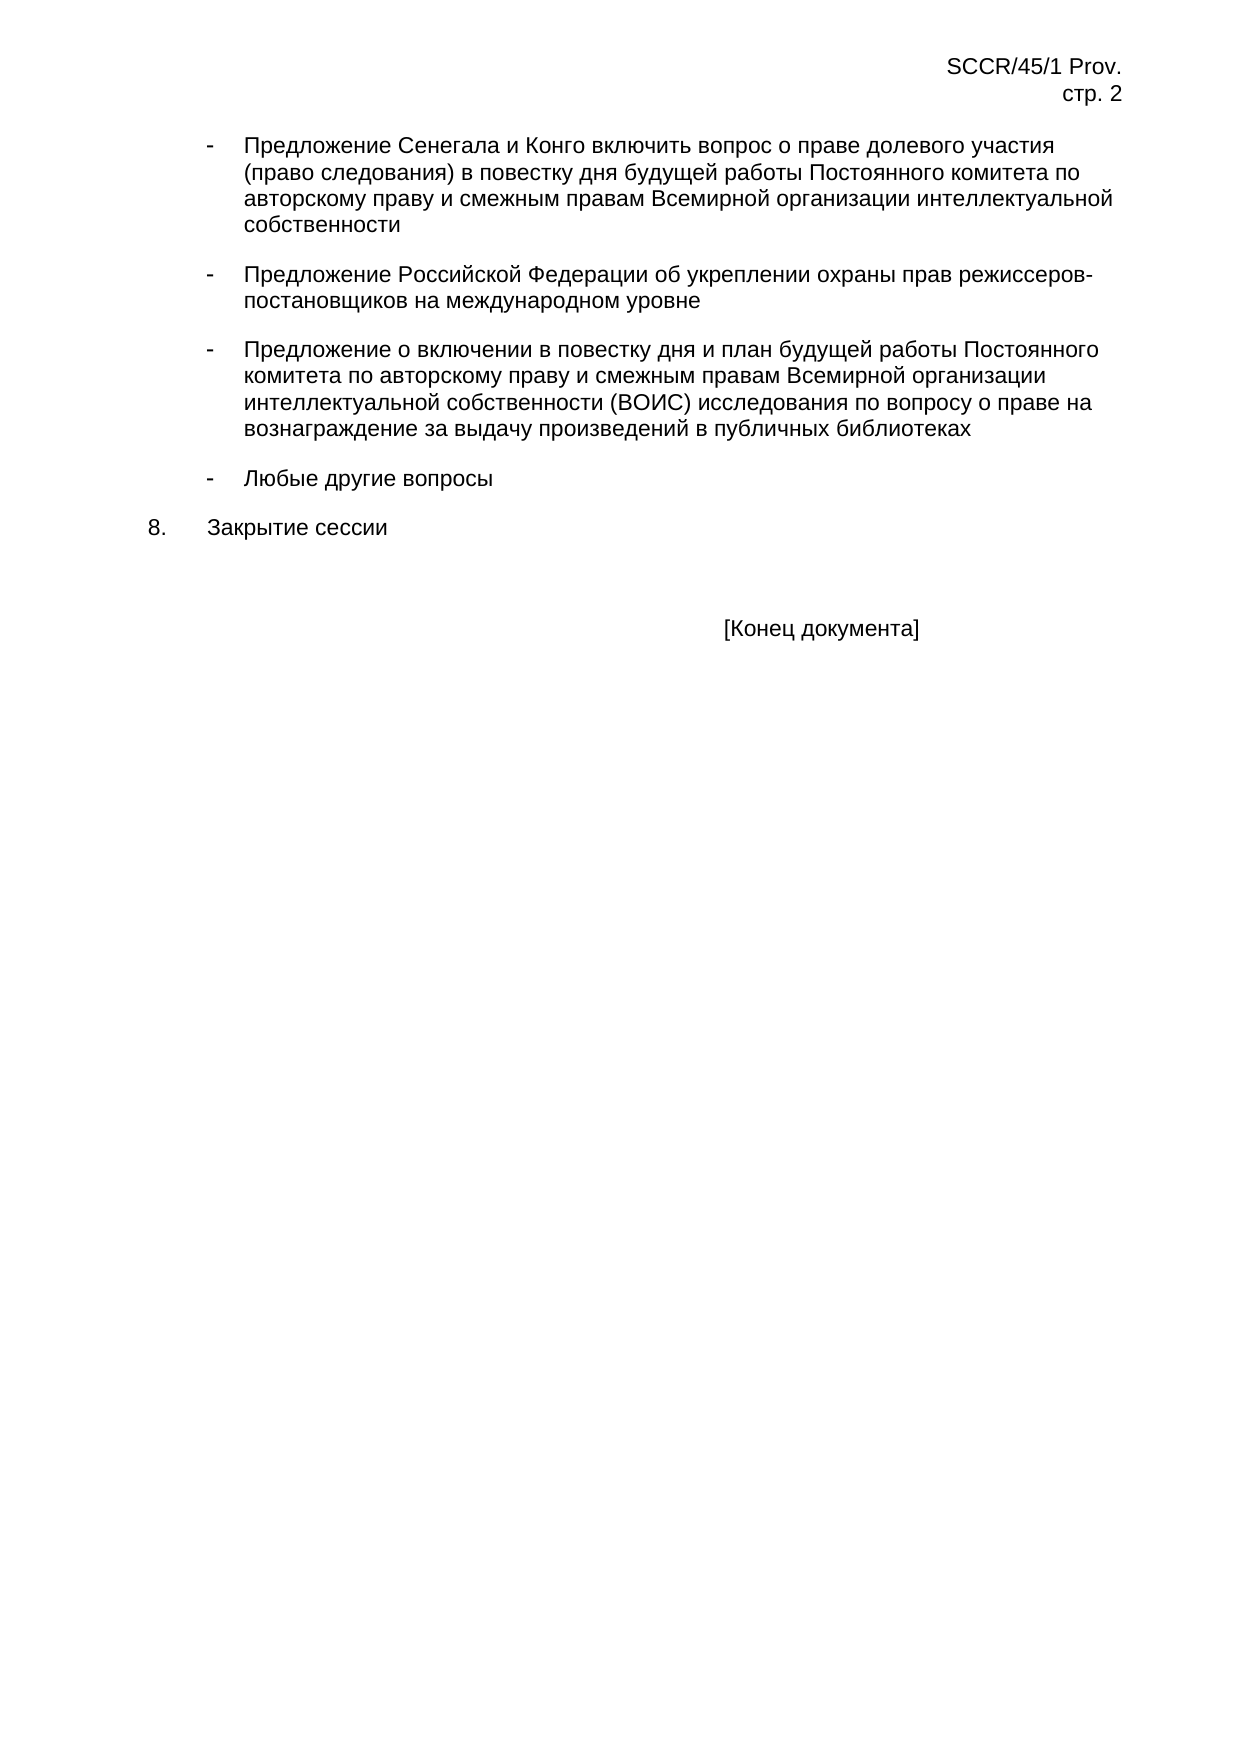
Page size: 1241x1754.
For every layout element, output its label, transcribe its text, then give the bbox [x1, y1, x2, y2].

text Закрытие сессии [148, 514, 1122, 540]
list Предложение о включении в повестку дня и план будущей работы Постоянного комитета по авторскому праву и смежным правам Всемирной организации интеллектуальной собственности (ВОИС) исследования по вопросу о праве на вознаграждение за выдачу произведений в публичных библиотеках [206, 336, 1122, 442]
list Предложение Сенегала и Конго включить вопрос о праве долевого участия (право следования) в повестку дня будущей работы Постоянного комитета по авторскому праву и смежным правам Всемирной организации интеллектуальной собственности [206, 132, 1122, 238]
list Предложение Российской Федерации об укреплении охраны прав режиссеров-постановщиков на международном уровне [206, 261, 1122, 313]
text [Конец документа] [724, 615, 1122, 641]
list Любые другие вопросы [206, 464, 1122, 491]
